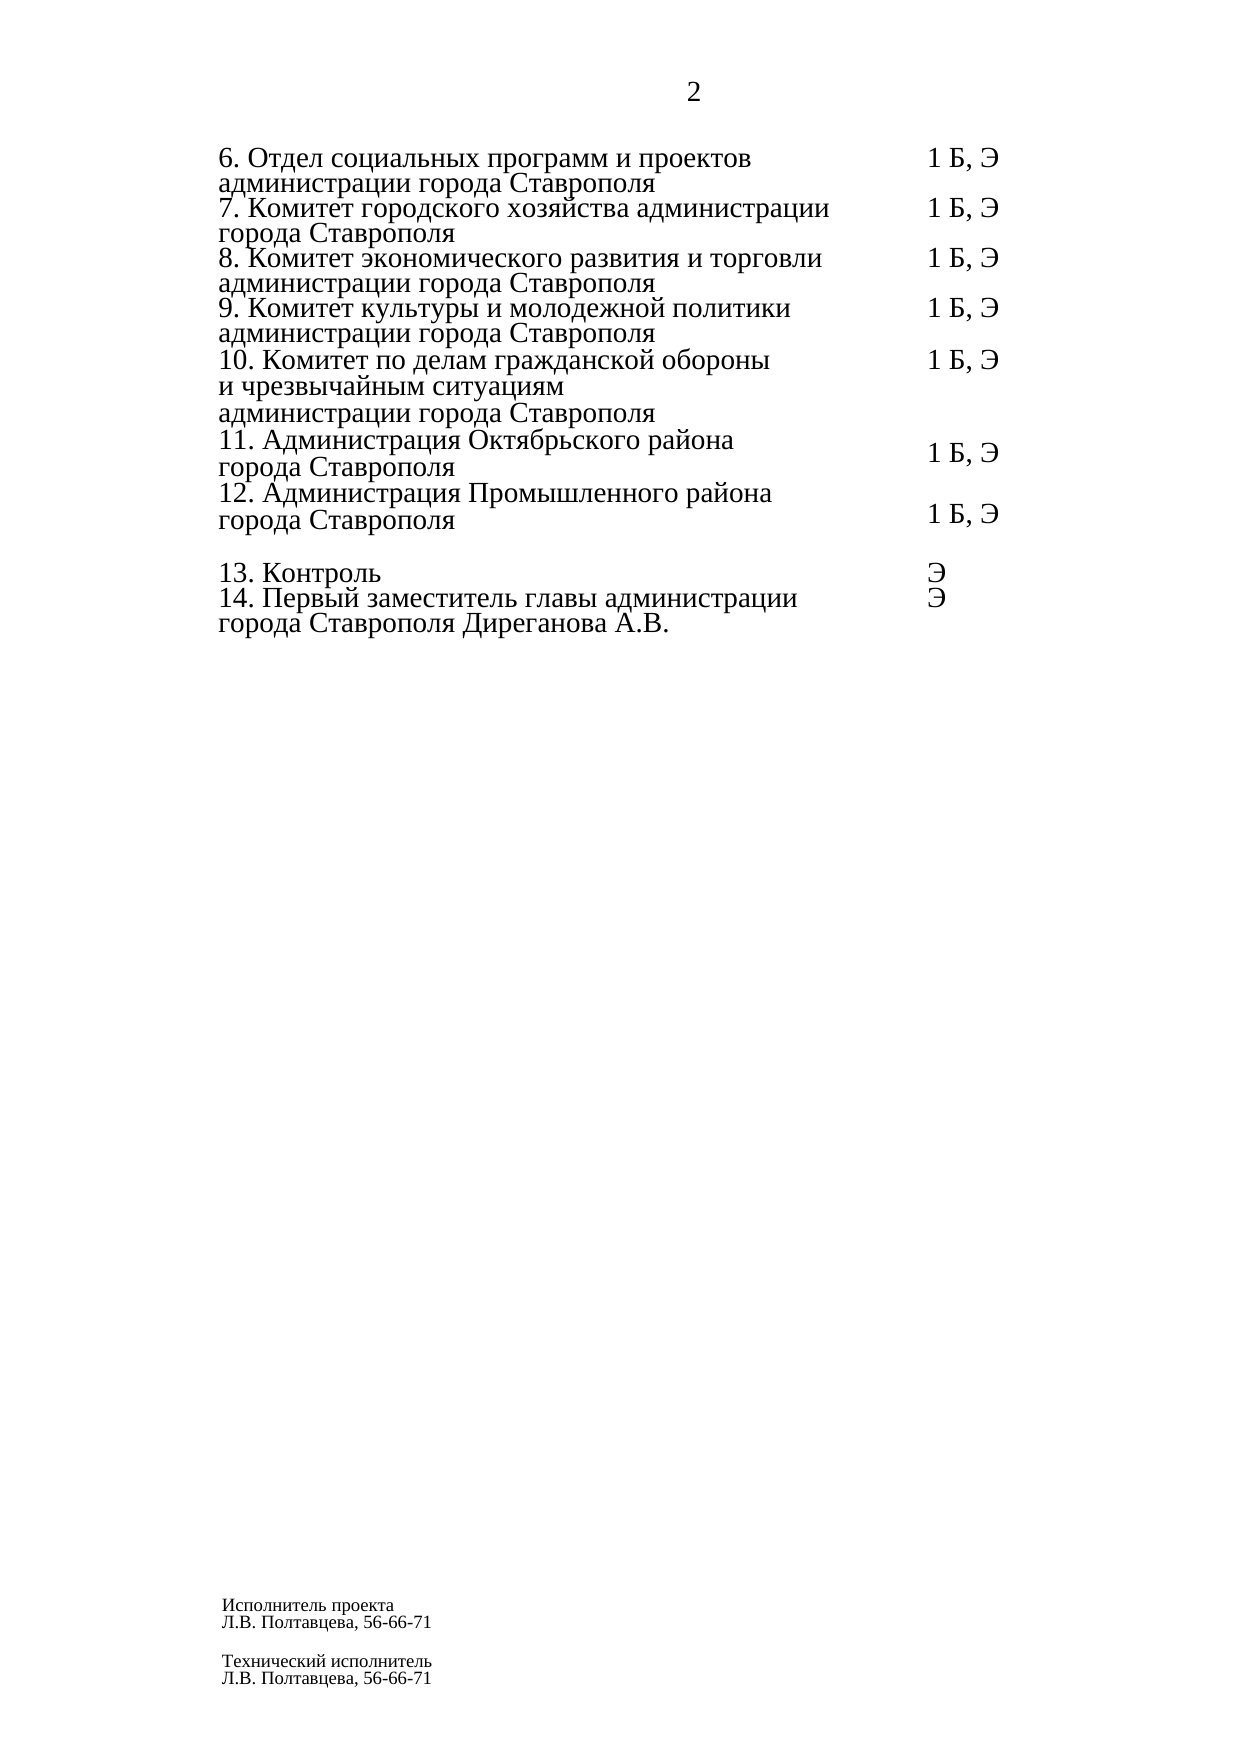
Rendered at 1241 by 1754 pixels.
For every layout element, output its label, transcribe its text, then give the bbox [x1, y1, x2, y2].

table_cell 1 Б, Э [916, 298, 1037, 348]
table_cell 14. Первый заместитель главы администрации города Ставрополя Диреганова А.В. [207, 587, 916, 637]
table_cell 13. Контроль [207, 562, 916, 587]
table_cell Э [916, 587, 1037, 637]
table_cell 8. Комитет экономического развития и торговли администрации города Ставрополя [207, 248, 916, 298]
table_cell 10. Комитет по делам гражданской обороны и чрезвычайным ситуациям администрации города Ставрополя 11. Администрация Октябрьского района города Ставрополя 12. Администрация Промышленного района города Ставрополя [207, 348, 916, 562]
table_cell 1 Б, Э 1 Б, Э 1 Б, Э [916, 348, 1037, 562]
table_cell 7. Комитет городского хозяйства администрации города Ставрополя [207, 198, 916, 248]
text Исполнитель проекта [222, 1598, 1181, 1615]
text Технический исполнитель [222, 1654, 1181, 1671]
table_header 1 Б, Э [916, 148, 1037, 198]
table_cell Э [916, 562, 1037, 587]
table_header 6. Отдел социальных программ и проектов администрации города Ставрополя [207, 148, 916, 198]
table_cell 9. Комитет культуры и молодежной политики администрации города Ставрополя [207, 298, 916, 348]
text Л.В. Полтавцева, 56-66-71 [222, 1671, 1181, 1688]
table_cell 1 Б, Э [916, 198, 1037, 248]
table_cell 1 Б, Э [916, 248, 1037, 298]
text Л.В. Полтавцева, 56-66-71 [222, 1615, 1181, 1632]
